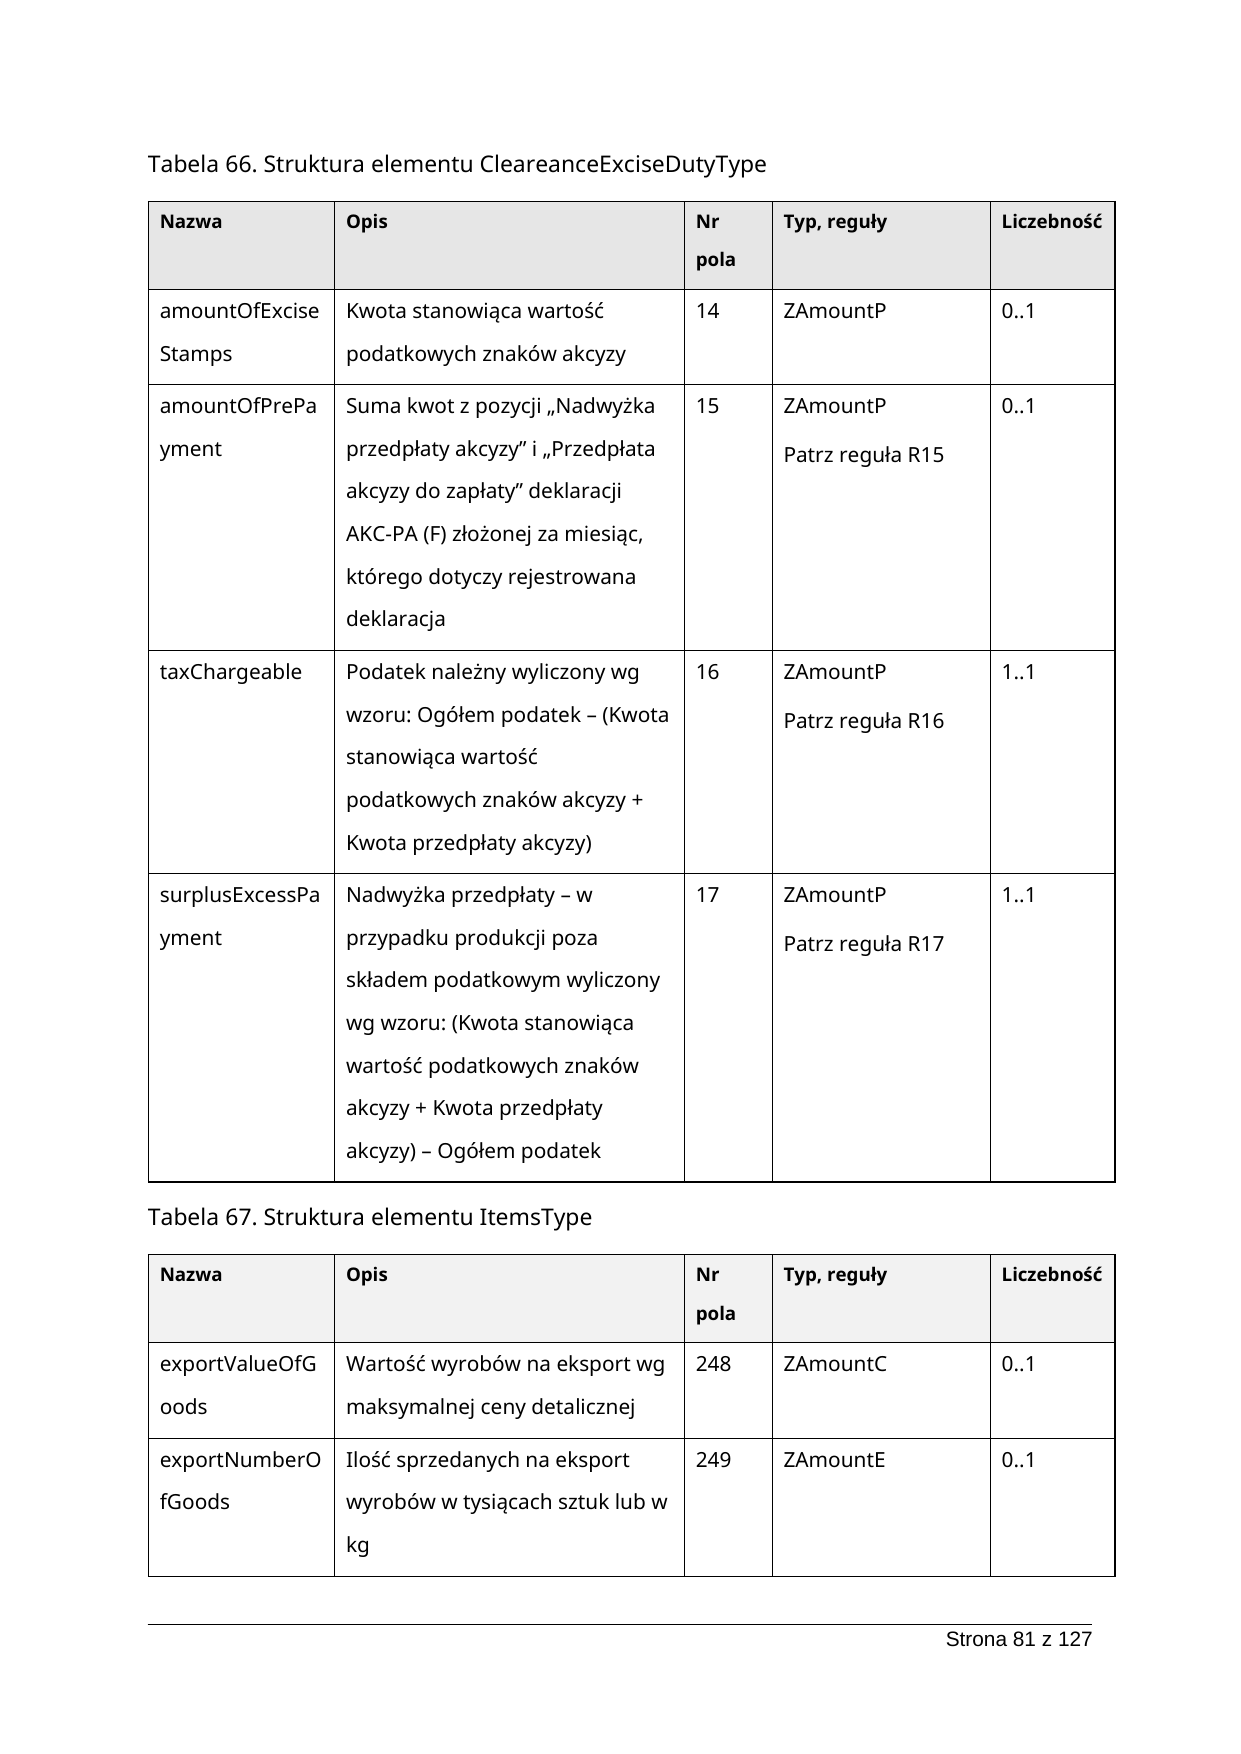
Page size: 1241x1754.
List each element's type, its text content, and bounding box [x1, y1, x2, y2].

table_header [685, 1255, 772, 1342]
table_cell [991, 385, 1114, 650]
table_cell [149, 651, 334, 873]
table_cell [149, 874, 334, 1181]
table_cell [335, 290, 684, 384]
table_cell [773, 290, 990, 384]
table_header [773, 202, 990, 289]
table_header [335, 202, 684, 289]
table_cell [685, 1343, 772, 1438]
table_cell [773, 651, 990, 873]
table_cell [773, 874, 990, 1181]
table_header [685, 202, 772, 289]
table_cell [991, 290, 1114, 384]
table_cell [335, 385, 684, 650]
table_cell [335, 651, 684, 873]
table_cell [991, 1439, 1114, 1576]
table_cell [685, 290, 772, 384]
text Tabela 67. Struktura elementu ItemsType [148, 1201, 1092, 1232]
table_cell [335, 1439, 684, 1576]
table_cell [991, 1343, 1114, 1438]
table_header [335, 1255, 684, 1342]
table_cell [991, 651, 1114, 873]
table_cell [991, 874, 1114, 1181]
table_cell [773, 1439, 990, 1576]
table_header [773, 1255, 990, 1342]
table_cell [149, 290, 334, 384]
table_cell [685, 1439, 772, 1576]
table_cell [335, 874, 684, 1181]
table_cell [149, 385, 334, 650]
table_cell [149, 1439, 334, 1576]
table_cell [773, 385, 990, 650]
text Tabela 66. Struktura elementu CleareanceExciseDutyType [148, 148, 1092, 179]
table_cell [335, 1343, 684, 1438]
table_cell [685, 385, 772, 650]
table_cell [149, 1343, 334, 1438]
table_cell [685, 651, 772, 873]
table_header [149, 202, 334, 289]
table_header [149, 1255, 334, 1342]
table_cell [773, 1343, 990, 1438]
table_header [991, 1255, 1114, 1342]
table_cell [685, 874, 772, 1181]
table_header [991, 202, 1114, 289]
